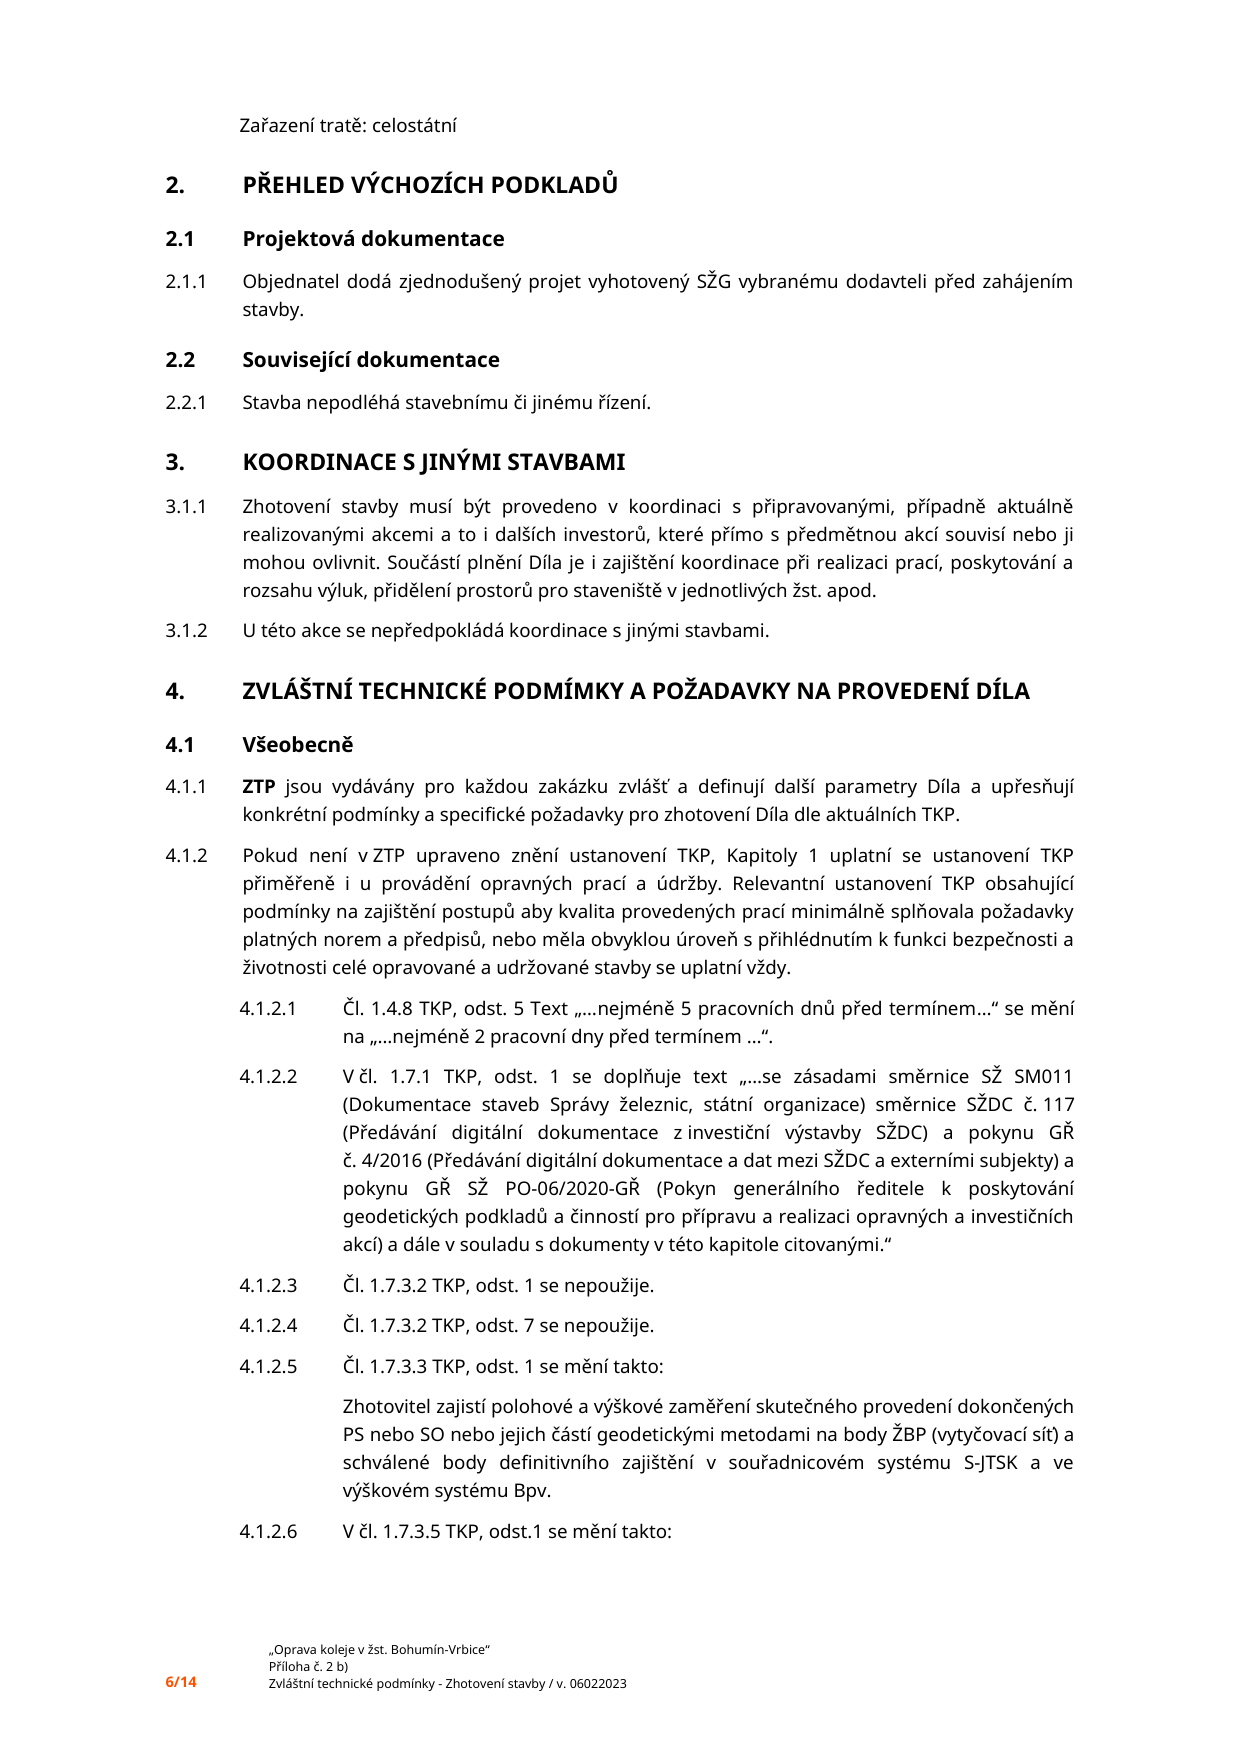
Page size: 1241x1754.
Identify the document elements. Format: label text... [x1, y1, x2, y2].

text Zvláštní TECHNICKÉ podmímky a požadavky na PROVEDENÍ DÍLA [165, 675, 1075, 706]
text Čl. 1.7.3.2 TKP, odst. 1 se nepoužije. [239, 1272, 1075, 1298]
text ZTP jsou vydávány pro každou zakázku zvlášť a definují další parametry Díla a upřesňují konkrétní podmínky a specifické požadavky pro zhotovení Díla dle aktuálních TKP. [165, 774, 1075, 827]
text Všeobecně [165, 730, 1075, 758]
text Související dokumentace [165, 345, 1075, 374]
text Projektová dokumentace [165, 224, 1075, 253]
text Čl. 1.7.3.2 TKP, odst. 7 se nepoužije. [239, 1313, 1075, 1338]
text Stavba nepodléhá stavebnímu či jinému řízení. [165, 389, 1075, 414]
text V čl. 1.7.1 TKP, odst. 1 se doplňuje text „…se zásadami směrnice SŽ SM011 (Dokumentace staveb Správy železnic, státní organizace) směrnice SŽDC č. 117 (Předávání digitální dokumentace z investiční výstavby SŽDC) a pokynu GŘ č. 4/2016 (Předávání digitální dokumentace a dat mezi SŽDC a externími subjekty) a pokynu GŘ SŽ PO-06/2020-GŘ (Pokyn generálního ředitele k poskytování geodetických podkladů a činností pro přípravu a realizaci opravných a investičních akcí) a dále v souladu s dokumenty v této kapitole citovanými.“ [239, 1063, 1075, 1257]
text V čl. 1.7.3.5 TKP, odst.1 se mění takto: [239, 1518, 1075, 1544]
list Zhotovitel zajistí polohové a výškové zaměření skutečného provedení dokončených PS nebo SO nebo jejich částí geodetickými metodami na body ŽBP (vytyčovací síť) a schválené body definitivního zajištění v souřadnicovém systému S-JTSK a ve výškovém systému Bpv. [343, 1394, 1075, 1503]
text PŘEHLED VÝCHOZÍCH PODKLADŮ [165, 169, 1075, 201]
text Pokud není v ZTP upraveno znění ustanovení TKP, Kapitoly 1 uplatní se ustanovení TKP přiměřeně i u provádění opravných prací a údržby. Relevantní ustanovení TKP obsahující podmínky na zajištění postupů aby kvalita provedených prací minimálně splňovala požadavky platných norem a předpisů, nebo měla obvyklou úroveň s přihlédnutím k funkci bezpečnosti a životnosti celé opravované a udržované stavby se uplatní vždy. [165, 842, 1075, 980]
text Čl. 1.4.8 TKP, odst. 5 Text „…nejméně 5 pracovních dnů před termínem…“ se mění na „…nejméně 2 pracovní dny před termínem …“. [239, 995, 1075, 1048]
list Zařazení tratě: celostátní [165, 112, 1075, 138]
text U této akce se nepředpokládá koordinace s jinými stavbami. [165, 618, 1075, 643]
text Objednatel dodá zjednodušený projet vyhotovený SŽG vybranému dodavteli před zahájením stavby. [165, 268, 1075, 322]
text KOORDINACE S JINÝMI STAVBAMI [165, 446, 1075, 477]
text Zhotovení stavby musí být provedeno v koordinaci s připravovanými, případně aktuálně realizovanými akcemi a to i dalších investorů, které přímo s předmětnou akcí souvisí nebo ji mohou ovlivnit. Součástí plnění Díla je i zajištění koordinace při realizaci prací, poskytování a rozsahu výluk, přidělení prostorů pro staveniště v jednotlivých žst. apod. [165, 493, 1075, 603]
text Čl. 1.7.3.3 TKP, odst. 1 se mění takto: [239, 1353, 1075, 1379]
